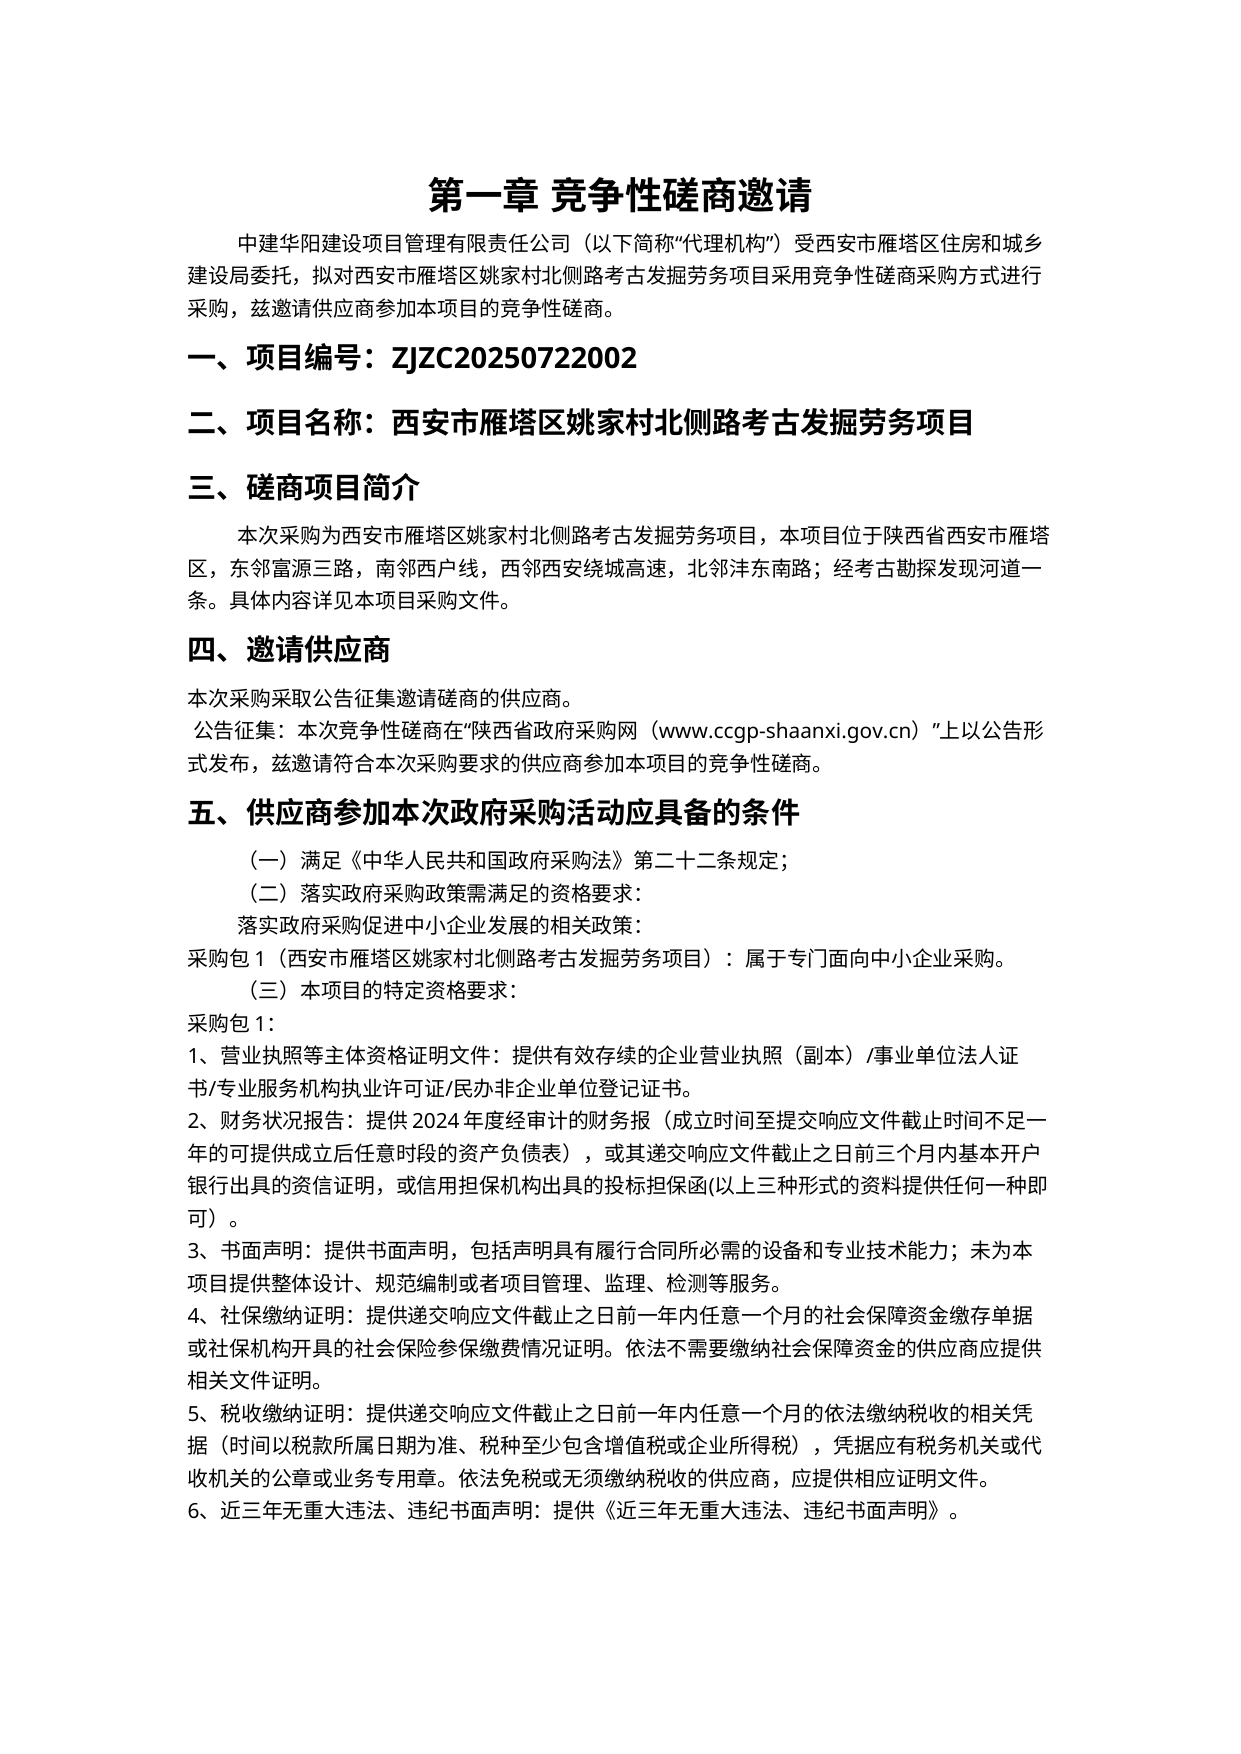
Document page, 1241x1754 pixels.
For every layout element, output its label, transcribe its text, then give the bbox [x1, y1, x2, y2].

text （二）落实政府采购政策需满足的资格要求： [187, 877, 1053, 909]
text 2、财务状况报告：提供2024年度经审计的财务报（成立时间至提交响应文件截止时间不足一年的可提供成立后任意时段的资产负债表），或其递交响应文件截止之日前三个月内基本开户银行出具的资信证明，或信用担保机构出具的投标担保函(以上三种形式的资料提供任何一种即可）。 [187, 1104, 1053, 1234]
text 五、供应商参加本次政府采购活动应具备的条件 [187, 779, 1053, 844]
text （一）满足《中华人民共和国政府采购法》第二十二条规定； [187, 844, 1053, 877]
text 公告征集：本次竞争性磋商在“陕西省政府采购网（www.ccgp-shaanxi.gov.cn）”上以公告形式发布，兹邀请符合本次采购要求的供应商参加本项目的竞争性磋商。 [187, 714, 1053, 779]
text 一、项目编号：ZJZC20250722002 [187, 324, 1053, 389]
text 6、近三年无重大违法、违纪书面声明：提供《近三年无重大违法、违纪书面声明》。 [187, 1494, 1053, 1527]
text 本次采购为西安市雁塔区姚家村北侧路考古发掘劳务项目，本项目位于陕西省西安市雁塔区，东邻富源三路，南邻西户线，西邻西安绕城高速，北邻沣东南路；经考古勘探发现河道一条。具体内容详见本项目采购文件。 [187, 519, 1053, 617]
text 中建华阳建设项目管理有限责任公司（以下简称“代理机构”）受西安市雁塔区住房和城乡建设局委托，拟对西安市雁塔区姚家村北侧路考古发掘劳务项目采用竞争性磋商采购方式进行采购，兹邀请供应商参加本项目的竞争性磋商。 [187, 227, 1053, 324]
text 二、项目名称：西安市雁塔区姚家村北侧路考古发掘劳务项目 [187, 389, 1053, 454]
text （三）本项目的特定资格要求： [187, 974, 1053, 1007]
text 本次采购采取公告征集邀请磋商的供应商。 [187, 682, 1053, 714]
text 第一章 竞争性磋商邀请 [187, 162, 1053, 227]
text 采购包1： [187, 1007, 1053, 1039]
text 采购包1（西安市雁塔区姚家村北侧路考古发掘劳务项目）：属于专门面向中小企业采购。 [187, 942, 1053, 974]
text 落实政府采购促进中小企业发展的相关政策： [187, 909, 1053, 942]
text 1、营业执照等主体资格证明文件：提供有效存续的企业营业执照（副本）/事业单位法人证书/专业服务机构执业许可证/民办非企业单位登记证书。 [187, 1039, 1053, 1104]
text 三、磋商项目简介 [187, 454, 1053, 519]
text 3、书面声明：提供书面声明，包括声明具有履行合同所必需的设备和专业技术能力；未为本项目提供整体设计、规范编制或者项目管理、监理、检测等服务。 [187, 1234, 1053, 1299]
text 5、税收缴纳证明：提供递交响应文件截止之日前一年内任意一个月的依法缴纳税收的相关凭据（时间以税款所属日期为准、税种至少包含增值税或企业所得税），凭据应有税务机关或代收机关的公章或业务专用章。依法免税或无须缴纳税收的供应商，应提供相应证明文件。 [187, 1397, 1053, 1494]
text 4、社保缴纳证明：提供递交响应文件截止之日前一年内任意一个月的社会保障资金缴存单据或社保机构开具的社会保险参保缴费情况证明。依法不需要缴纳社会保障资金的供应商应提供相关文件证明。 [187, 1299, 1053, 1397]
text 四、邀请供应商 [187, 617, 1053, 682]
